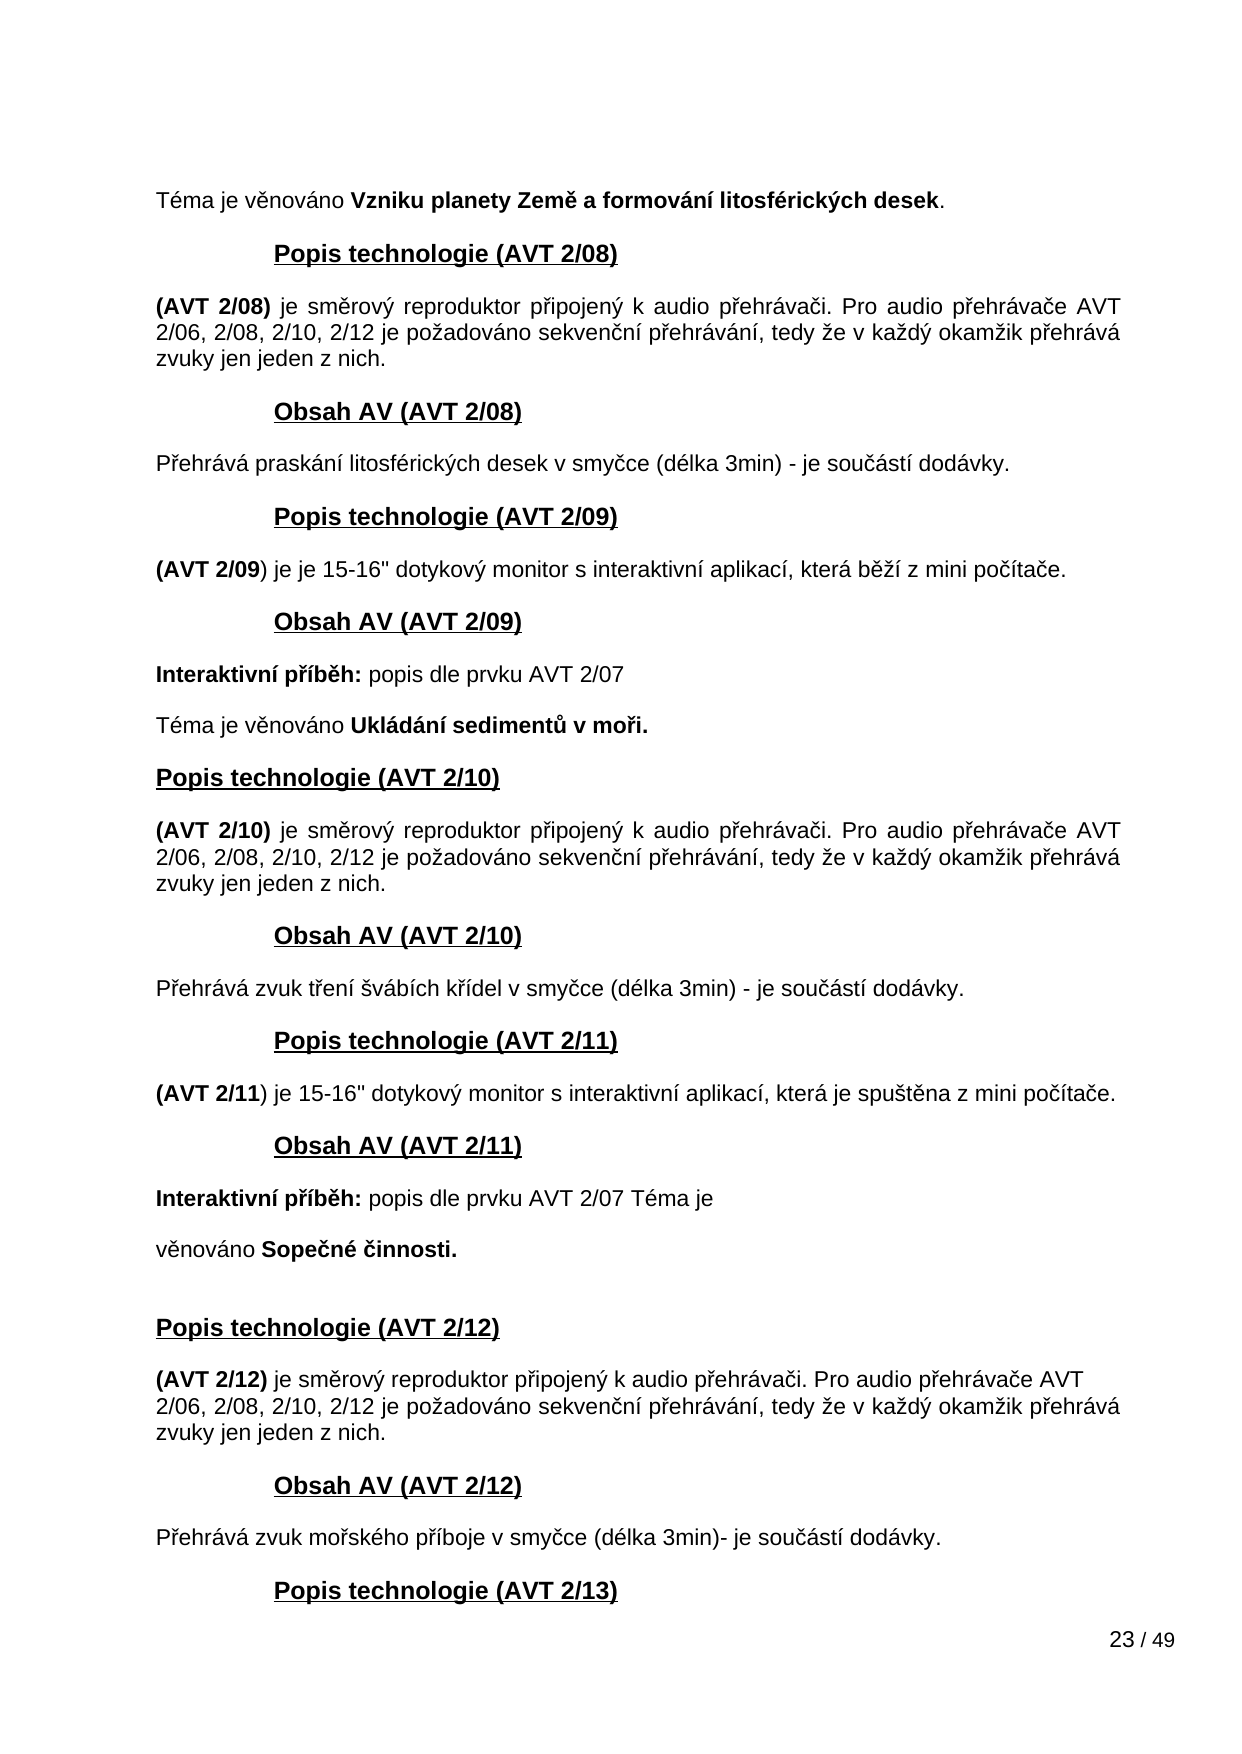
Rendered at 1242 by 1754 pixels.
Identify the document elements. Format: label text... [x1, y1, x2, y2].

text (AVT 2/11) je 15-16" dotykový monitor s interaktivní aplikací, která je spuštěna z mini počítače. [156, 1080, 1175, 1106]
subtitle Popis technologie (AVT 2/13) [156, 1576, 1175, 1604]
subtitle Popis technologie (AVT 2/12) [156, 1313, 1175, 1342]
text Přehrává praskání litosférických desek v smyčce (délka 3min) - je součástí dodávky. [156, 450, 1175, 477]
text (AVT 2/12) je směrový reproduktor připojený k audio přehrávači. Pro audio přehrávače AVT [156, 1368, 1175, 1393]
subtitle Popis technologie (AVT 2/10) [156, 763, 1175, 792]
subtitle Obsah AV (AVT 2/10) [156, 921, 1175, 950]
subtitle Obsah AV (AVT 2/11) [156, 1131, 1175, 1160]
text 2/06, 2/08, 2/10, 2/12 je požadováno sekvenční přehrávání, tedy že v každý okamžik přehrává zvuky jen jeden z nich. [156, 1393, 1122, 1446]
text Téma je věnováno Ukládání sedimentů v moři. [156, 712, 1175, 738]
subtitle Obsah AV (AVT 2/09) [156, 607, 1175, 636]
text (AVT 2/09) je je 15-16" dotykový monitor s interaktivní aplikací, která běží z mini počítače. [156, 556, 1175, 582]
text Přehrává zvuk tření švábích křídel v smyčce (délka 3min) - je součástí dodávky. [156, 975, 1175, 1001]
subtitle Obsah AV (AVT 2/12) [156, 1471, 1175, 1499]
text Interaktivní příběh: popis dle prvku AVT 2/07 Téma je věnováno Sopečné činnosti. [156, 1185, 761, 1263]
subtitle Popis technologie (AVT 2/11) [156, 1026, 1175, 1055]
subtitle Popis technologie (AVT 2/09) [156, 502, 1175, 531]
text Interaktivní příběh: popis dle prvku AVT 2/07 [156, 661, 1175, 687]
text Přehrává zvuk mořského příboje v smyčce (délka 3min)- je součástí dodávky. [156, 1524, 1175, 1551]
text (AVT 2/10) je směrový reproduktor připojený k audio přehrávači. Pro audio přehrávače AVT 2/06, 2/08, 2/10, 2/12 je požadováno sekvenční přehrávání, tedy že v každý okamžik přehrává zvuky jen jeden z nich. [156, 817, 1122, 896]
text (AVT 2/08) je směrový reproduktor připojený k audio přehrávači. Pro audio přehrávače AVT 2/06, 2/08, 2/10, 2/12 je požadováno sekvenční přehrávání, tedy že v každý okamžik přehrává zvuky jen jeden z nich. [156, 293, 1122, 372]
subtitle Popis technologie (AVT 2/08) [156, 239, 1175, 268]
subtitle Obsah AV (AVT 2/08) [156, 397, 1175, 425]
text Téma je věnováno Vzniku planety Země a formování litosférických desek. [156, 187, 1175, 214]
